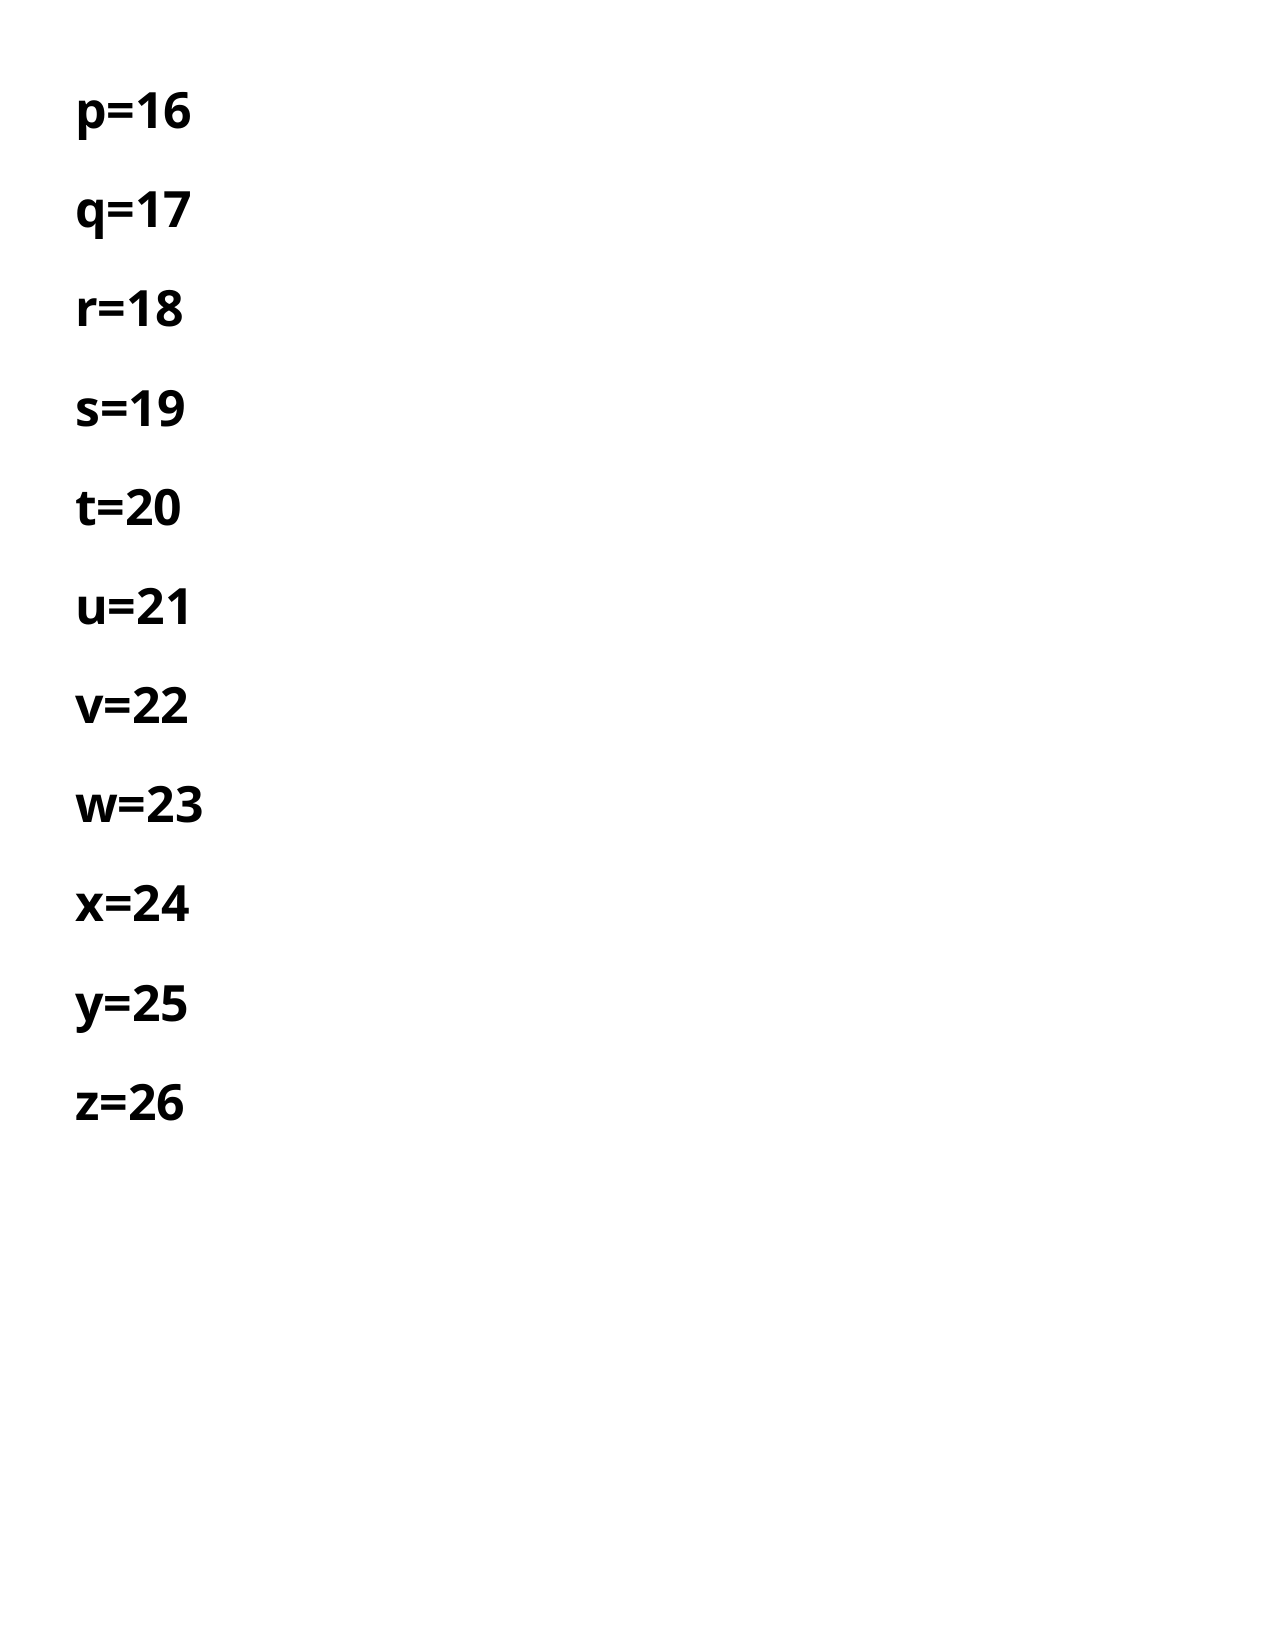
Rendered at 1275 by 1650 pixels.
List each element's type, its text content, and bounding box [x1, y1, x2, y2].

text y=25 [75, 967, 1200, 1036]
text s=19 [75, 372, 1200, 441]
text x=24 [75, 868, 1200, 936]
text p=16 [75, 75, 1200, 143]
text v=22 [75, 670, 1200, 738]
text w=23 [75, 769, 1200, 837]
text u=21 [75, 571, 1200, 639]
text z=26 [75, 1067, 1200, 1135]
text q=17 [75, 174, 1200, 242]
text r=18 [75, 273, 1200, 341]
text t=20 [75, 472, 1200, 540]
